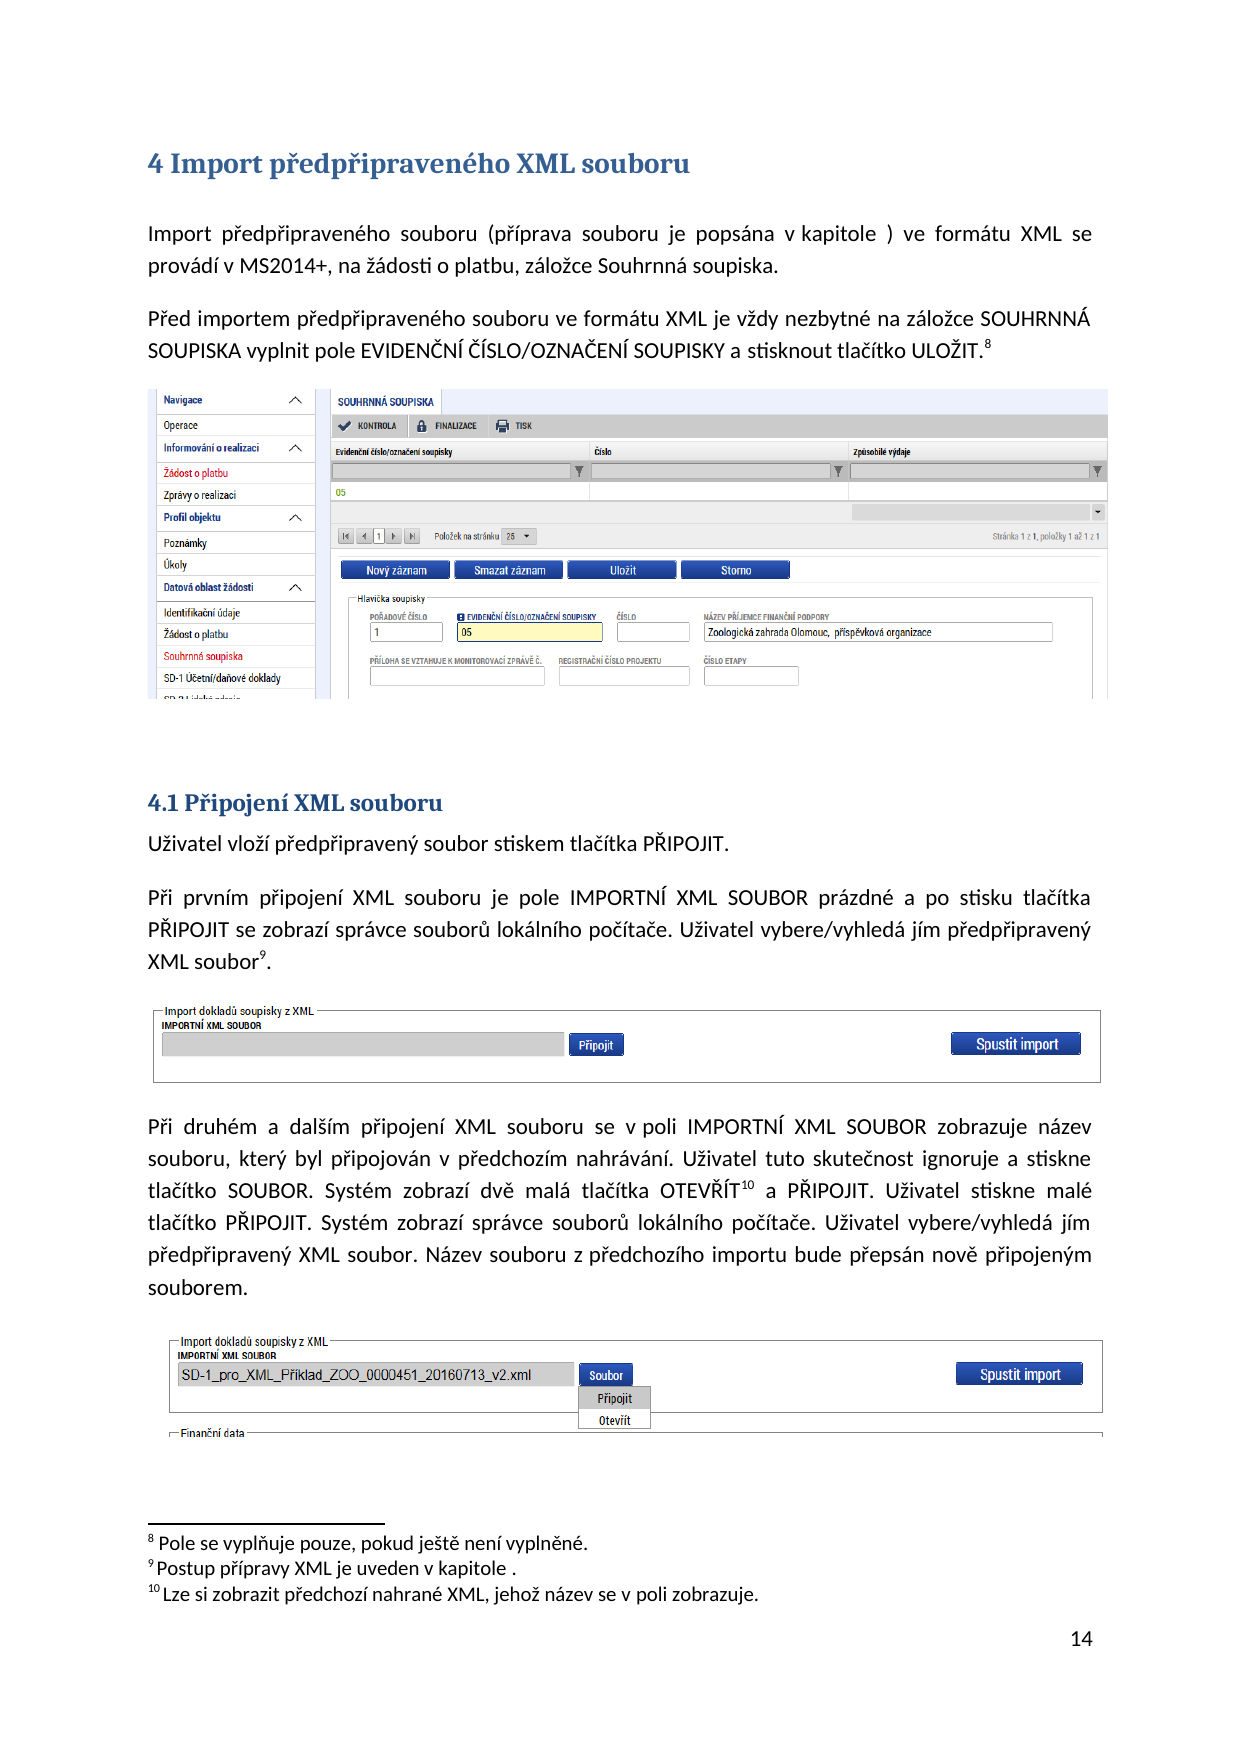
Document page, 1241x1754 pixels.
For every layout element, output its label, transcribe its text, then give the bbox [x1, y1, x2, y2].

picture [147, 1000, 1107, 1087]
subtitle 4 Import předpřipraveného XML souboru [148, 148, 1093, 181]
text Před importem předpřipraveného souboru ve formátu XML je vždy nezbytné na záložce SOUHRNNÁ SOUPISKA vyplnit pole EVIDENČNÍ ČÍSLO/OZNAČENÍ SOUPISKY a stisknout tlačítko ULOŽIT. [148, 304, 1093, 364]
text Import předpřipraveného souboru (příprava souboru je popsána v kapitole 3) ve formátu XML se provádí v MS2014+, na žádosti o platbu, záložce Souhrnná soupiska. [148, 219, 1093, 279]
subtitle 4.1 Připojení XML souboru [148, 789, 1093, 818]
picture [147, 389, 1108, 699]
picture [147, 1325, 1108, 1437]
text Při druhém a dalším připojení XML souboru se v poli IMPORTNÍ XML SOUBOR zobrazuje název souboru, který byl připojován v předchozím nahrávání. Uživatel tuto skutečnost ignoruje a stiskne tlačítko SOUBOR. Systém zobrazí dvě malá tlačítka OTEVŘÍT a PŘIPOJIT. Uživatel stiskne malé tlačítko PŘIPOJIT. Systém zobrazí správce souborů lokálního počítače. Uživatel vybere/vyhledá jím předpřipravený XML soubor. Název souboru z předchozího importu bude přepsán nově připojeným souborem. [148, 1112, 1093, 1301]
text Při prvním připojení XML souboru je pole IMPORTNÍ XML SOUBOR prázdné a po stisku tlačítka PŘIPOJIT se zobrazí správce souborů lokálního počítače. Uživatel vybere/vyhledá jím předpřipravený XML soubor. [148, 883, 1093, 975]
text Uživatel vloží předpřipravený soubor stiskem tlačítka PŘIPOJIT. [148, 829, 1093, 858]
